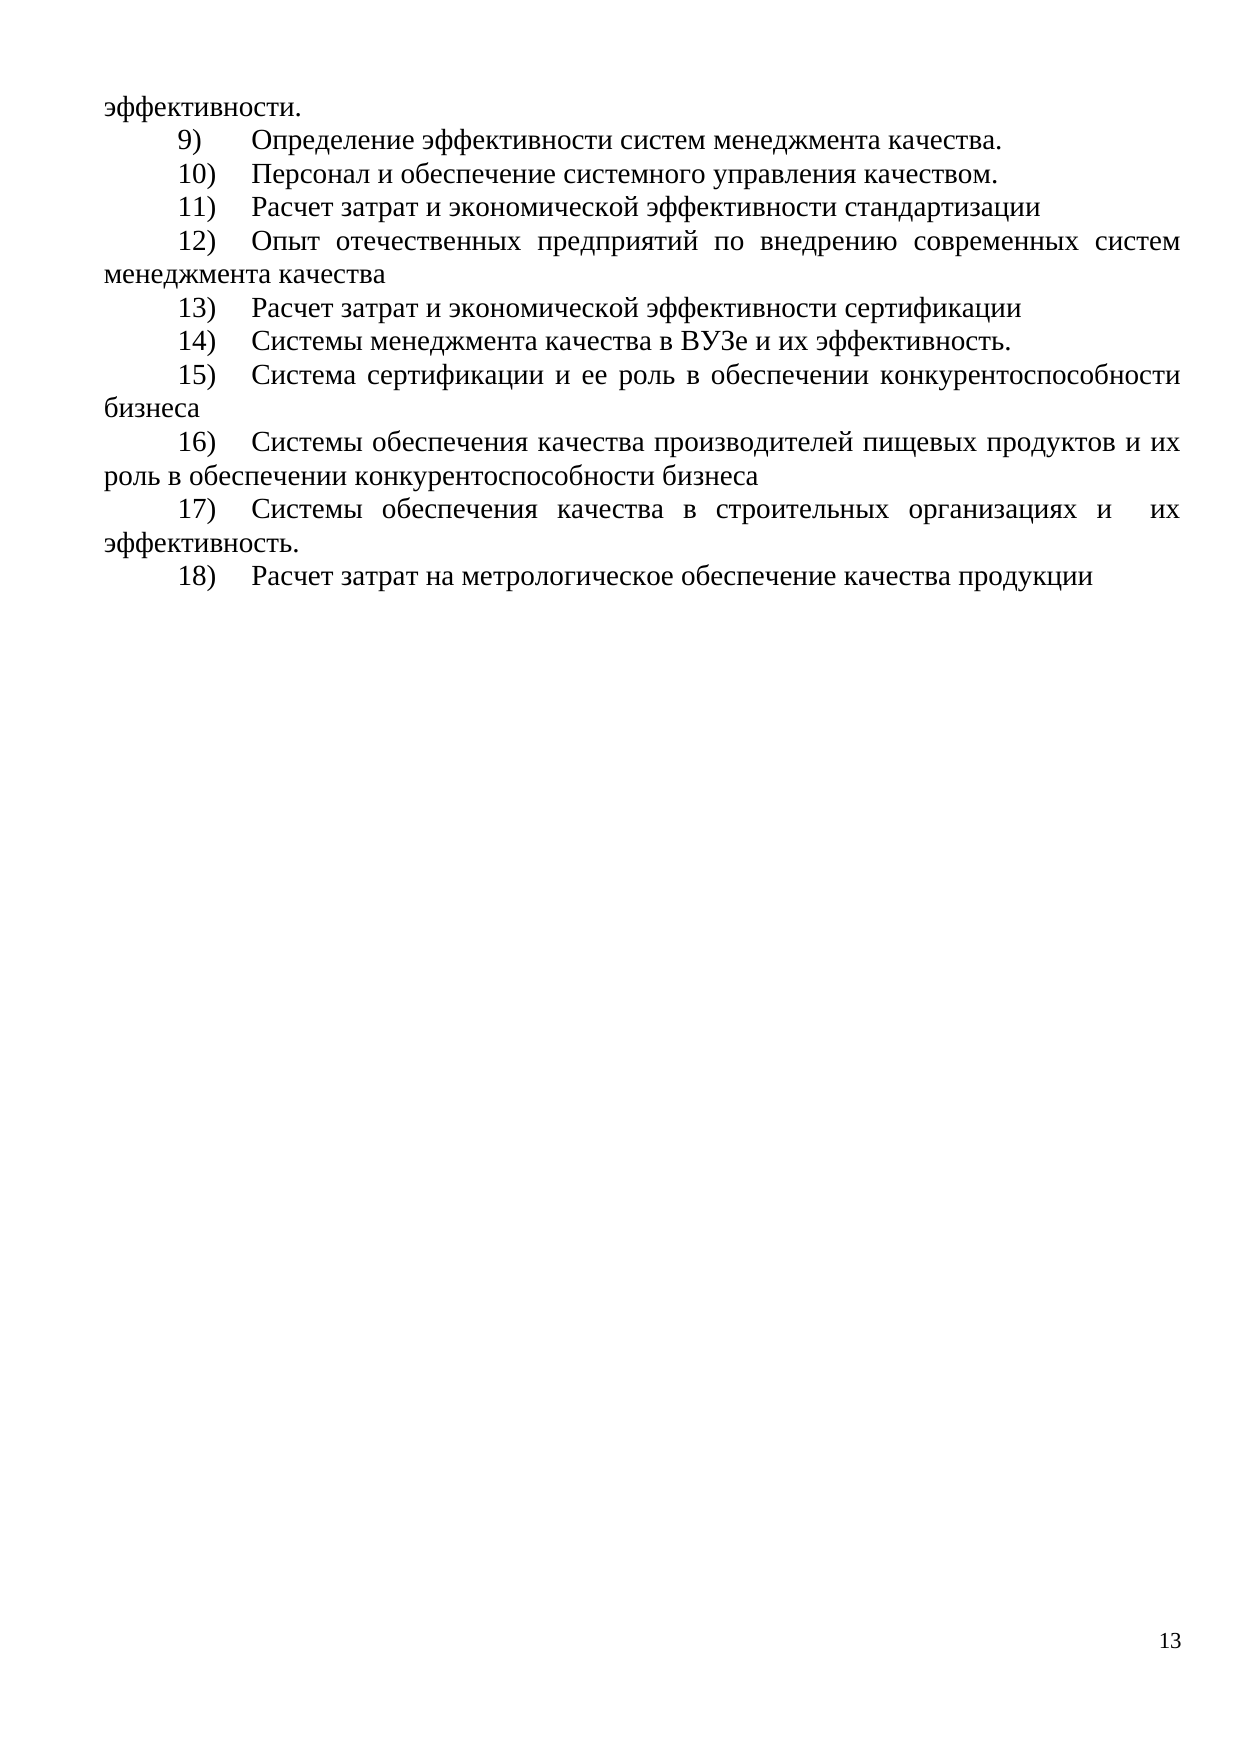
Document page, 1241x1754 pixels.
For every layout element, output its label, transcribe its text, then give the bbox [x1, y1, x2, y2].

list Системы менеджмента качества в ВУЗе и их эффективность. [103, 323, 1181, 357]
list Системы обеспечения качества производителей пищевых продуктов и их роль в обеспечении конкурентоспособности бизнеса [103, 424, 1181, 491]
list Системы обеспечения качества в строительных организациях и их эффективность. [103, 491, 1181, 558]
list Расчет затрат и экономической эффективности сертификации [103, 290, 1181, 323]
list Персонал и обеспечение системного управления качеством. [103, 156, 1181, 189]
list Расчет затрат на метрологическое обеспечение качества продукции [103, 558, 1181, 592]
list Опыт отечественных предприятий по внедрению современных систем менеджмента качества [103, 223, 1181, 290]
list Система сертификации и ее роль в обеспечении конкурентоспособности бизнеса [103, 357, 1181, 424]
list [103, 89, 1181, 122]
list Определение эффективности систем менеджмента качества. [103, 122, 1181, 156]
list Расчет затрат и экономической эффективности стандартизации [103, 189, 1181, 223]
